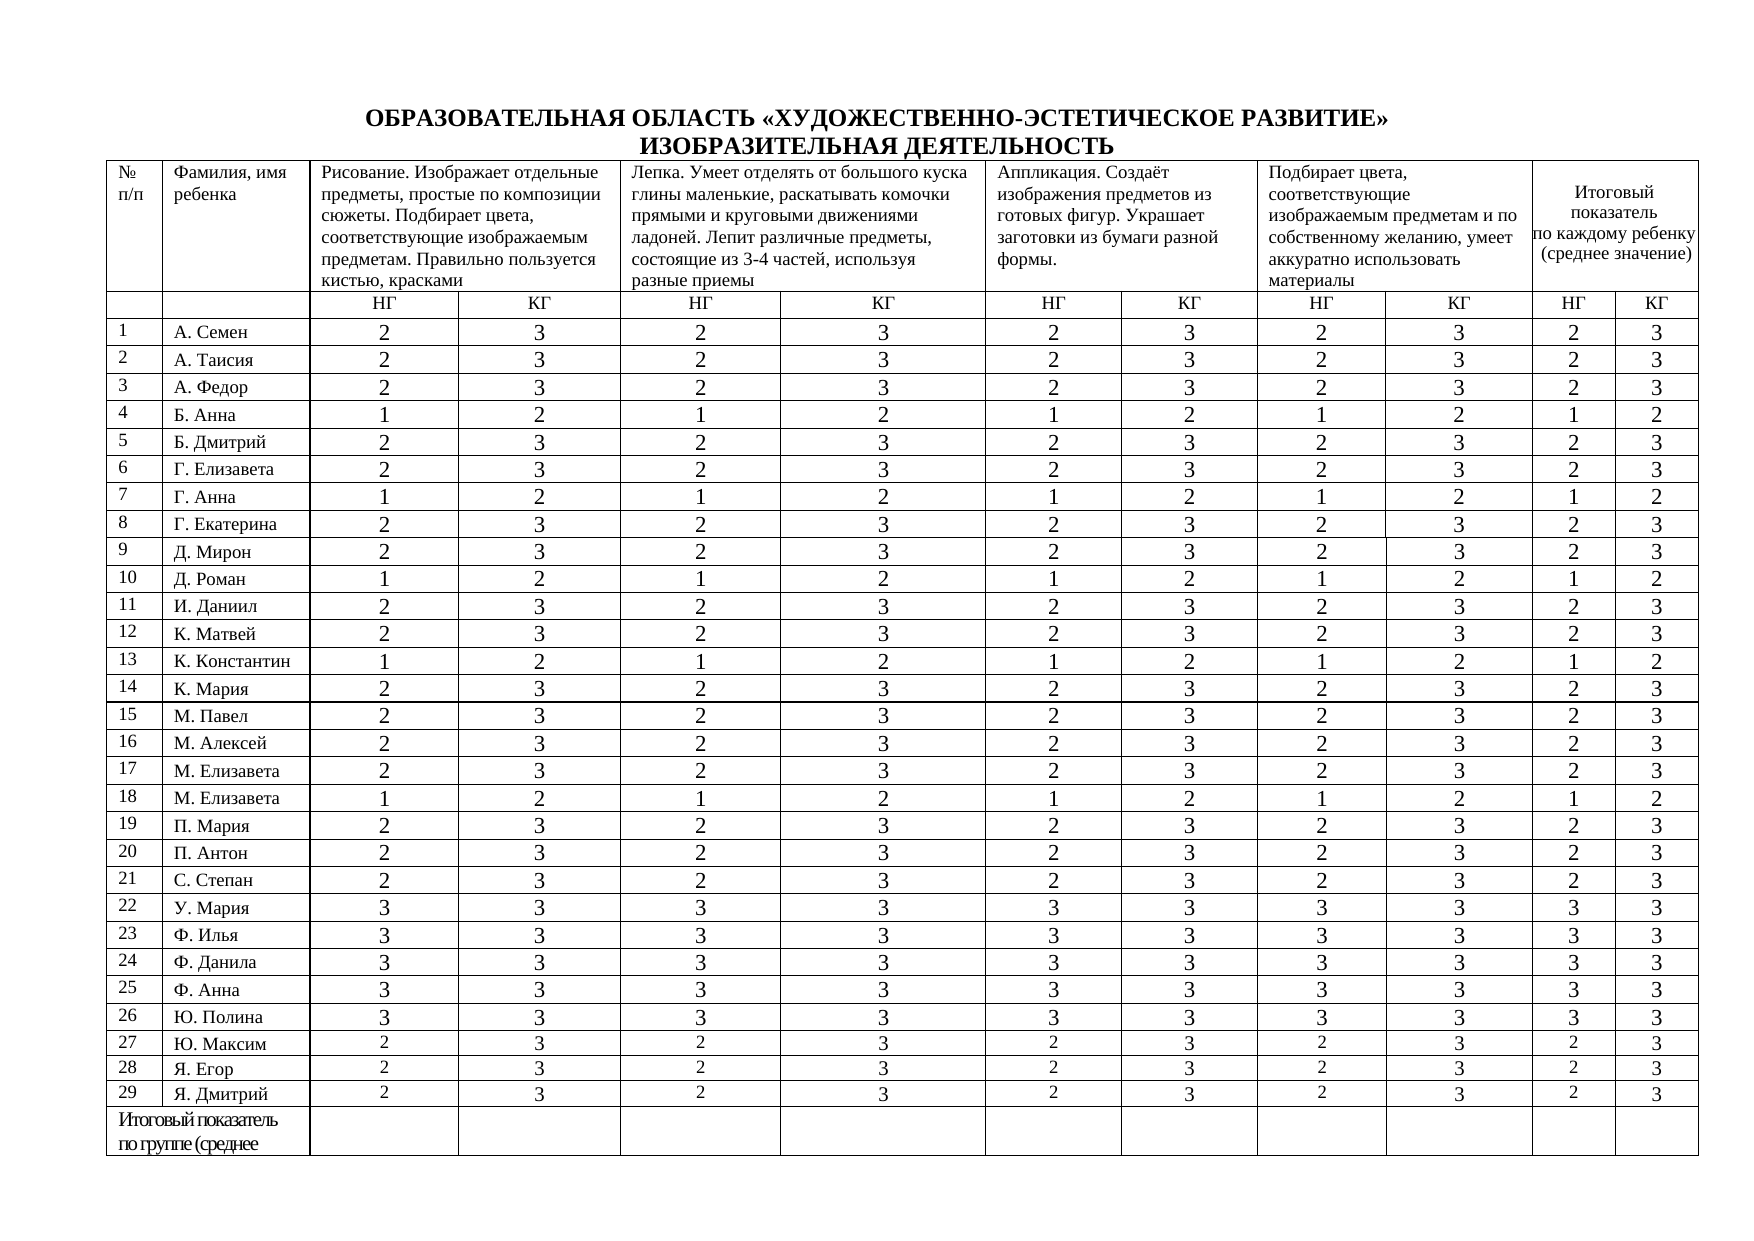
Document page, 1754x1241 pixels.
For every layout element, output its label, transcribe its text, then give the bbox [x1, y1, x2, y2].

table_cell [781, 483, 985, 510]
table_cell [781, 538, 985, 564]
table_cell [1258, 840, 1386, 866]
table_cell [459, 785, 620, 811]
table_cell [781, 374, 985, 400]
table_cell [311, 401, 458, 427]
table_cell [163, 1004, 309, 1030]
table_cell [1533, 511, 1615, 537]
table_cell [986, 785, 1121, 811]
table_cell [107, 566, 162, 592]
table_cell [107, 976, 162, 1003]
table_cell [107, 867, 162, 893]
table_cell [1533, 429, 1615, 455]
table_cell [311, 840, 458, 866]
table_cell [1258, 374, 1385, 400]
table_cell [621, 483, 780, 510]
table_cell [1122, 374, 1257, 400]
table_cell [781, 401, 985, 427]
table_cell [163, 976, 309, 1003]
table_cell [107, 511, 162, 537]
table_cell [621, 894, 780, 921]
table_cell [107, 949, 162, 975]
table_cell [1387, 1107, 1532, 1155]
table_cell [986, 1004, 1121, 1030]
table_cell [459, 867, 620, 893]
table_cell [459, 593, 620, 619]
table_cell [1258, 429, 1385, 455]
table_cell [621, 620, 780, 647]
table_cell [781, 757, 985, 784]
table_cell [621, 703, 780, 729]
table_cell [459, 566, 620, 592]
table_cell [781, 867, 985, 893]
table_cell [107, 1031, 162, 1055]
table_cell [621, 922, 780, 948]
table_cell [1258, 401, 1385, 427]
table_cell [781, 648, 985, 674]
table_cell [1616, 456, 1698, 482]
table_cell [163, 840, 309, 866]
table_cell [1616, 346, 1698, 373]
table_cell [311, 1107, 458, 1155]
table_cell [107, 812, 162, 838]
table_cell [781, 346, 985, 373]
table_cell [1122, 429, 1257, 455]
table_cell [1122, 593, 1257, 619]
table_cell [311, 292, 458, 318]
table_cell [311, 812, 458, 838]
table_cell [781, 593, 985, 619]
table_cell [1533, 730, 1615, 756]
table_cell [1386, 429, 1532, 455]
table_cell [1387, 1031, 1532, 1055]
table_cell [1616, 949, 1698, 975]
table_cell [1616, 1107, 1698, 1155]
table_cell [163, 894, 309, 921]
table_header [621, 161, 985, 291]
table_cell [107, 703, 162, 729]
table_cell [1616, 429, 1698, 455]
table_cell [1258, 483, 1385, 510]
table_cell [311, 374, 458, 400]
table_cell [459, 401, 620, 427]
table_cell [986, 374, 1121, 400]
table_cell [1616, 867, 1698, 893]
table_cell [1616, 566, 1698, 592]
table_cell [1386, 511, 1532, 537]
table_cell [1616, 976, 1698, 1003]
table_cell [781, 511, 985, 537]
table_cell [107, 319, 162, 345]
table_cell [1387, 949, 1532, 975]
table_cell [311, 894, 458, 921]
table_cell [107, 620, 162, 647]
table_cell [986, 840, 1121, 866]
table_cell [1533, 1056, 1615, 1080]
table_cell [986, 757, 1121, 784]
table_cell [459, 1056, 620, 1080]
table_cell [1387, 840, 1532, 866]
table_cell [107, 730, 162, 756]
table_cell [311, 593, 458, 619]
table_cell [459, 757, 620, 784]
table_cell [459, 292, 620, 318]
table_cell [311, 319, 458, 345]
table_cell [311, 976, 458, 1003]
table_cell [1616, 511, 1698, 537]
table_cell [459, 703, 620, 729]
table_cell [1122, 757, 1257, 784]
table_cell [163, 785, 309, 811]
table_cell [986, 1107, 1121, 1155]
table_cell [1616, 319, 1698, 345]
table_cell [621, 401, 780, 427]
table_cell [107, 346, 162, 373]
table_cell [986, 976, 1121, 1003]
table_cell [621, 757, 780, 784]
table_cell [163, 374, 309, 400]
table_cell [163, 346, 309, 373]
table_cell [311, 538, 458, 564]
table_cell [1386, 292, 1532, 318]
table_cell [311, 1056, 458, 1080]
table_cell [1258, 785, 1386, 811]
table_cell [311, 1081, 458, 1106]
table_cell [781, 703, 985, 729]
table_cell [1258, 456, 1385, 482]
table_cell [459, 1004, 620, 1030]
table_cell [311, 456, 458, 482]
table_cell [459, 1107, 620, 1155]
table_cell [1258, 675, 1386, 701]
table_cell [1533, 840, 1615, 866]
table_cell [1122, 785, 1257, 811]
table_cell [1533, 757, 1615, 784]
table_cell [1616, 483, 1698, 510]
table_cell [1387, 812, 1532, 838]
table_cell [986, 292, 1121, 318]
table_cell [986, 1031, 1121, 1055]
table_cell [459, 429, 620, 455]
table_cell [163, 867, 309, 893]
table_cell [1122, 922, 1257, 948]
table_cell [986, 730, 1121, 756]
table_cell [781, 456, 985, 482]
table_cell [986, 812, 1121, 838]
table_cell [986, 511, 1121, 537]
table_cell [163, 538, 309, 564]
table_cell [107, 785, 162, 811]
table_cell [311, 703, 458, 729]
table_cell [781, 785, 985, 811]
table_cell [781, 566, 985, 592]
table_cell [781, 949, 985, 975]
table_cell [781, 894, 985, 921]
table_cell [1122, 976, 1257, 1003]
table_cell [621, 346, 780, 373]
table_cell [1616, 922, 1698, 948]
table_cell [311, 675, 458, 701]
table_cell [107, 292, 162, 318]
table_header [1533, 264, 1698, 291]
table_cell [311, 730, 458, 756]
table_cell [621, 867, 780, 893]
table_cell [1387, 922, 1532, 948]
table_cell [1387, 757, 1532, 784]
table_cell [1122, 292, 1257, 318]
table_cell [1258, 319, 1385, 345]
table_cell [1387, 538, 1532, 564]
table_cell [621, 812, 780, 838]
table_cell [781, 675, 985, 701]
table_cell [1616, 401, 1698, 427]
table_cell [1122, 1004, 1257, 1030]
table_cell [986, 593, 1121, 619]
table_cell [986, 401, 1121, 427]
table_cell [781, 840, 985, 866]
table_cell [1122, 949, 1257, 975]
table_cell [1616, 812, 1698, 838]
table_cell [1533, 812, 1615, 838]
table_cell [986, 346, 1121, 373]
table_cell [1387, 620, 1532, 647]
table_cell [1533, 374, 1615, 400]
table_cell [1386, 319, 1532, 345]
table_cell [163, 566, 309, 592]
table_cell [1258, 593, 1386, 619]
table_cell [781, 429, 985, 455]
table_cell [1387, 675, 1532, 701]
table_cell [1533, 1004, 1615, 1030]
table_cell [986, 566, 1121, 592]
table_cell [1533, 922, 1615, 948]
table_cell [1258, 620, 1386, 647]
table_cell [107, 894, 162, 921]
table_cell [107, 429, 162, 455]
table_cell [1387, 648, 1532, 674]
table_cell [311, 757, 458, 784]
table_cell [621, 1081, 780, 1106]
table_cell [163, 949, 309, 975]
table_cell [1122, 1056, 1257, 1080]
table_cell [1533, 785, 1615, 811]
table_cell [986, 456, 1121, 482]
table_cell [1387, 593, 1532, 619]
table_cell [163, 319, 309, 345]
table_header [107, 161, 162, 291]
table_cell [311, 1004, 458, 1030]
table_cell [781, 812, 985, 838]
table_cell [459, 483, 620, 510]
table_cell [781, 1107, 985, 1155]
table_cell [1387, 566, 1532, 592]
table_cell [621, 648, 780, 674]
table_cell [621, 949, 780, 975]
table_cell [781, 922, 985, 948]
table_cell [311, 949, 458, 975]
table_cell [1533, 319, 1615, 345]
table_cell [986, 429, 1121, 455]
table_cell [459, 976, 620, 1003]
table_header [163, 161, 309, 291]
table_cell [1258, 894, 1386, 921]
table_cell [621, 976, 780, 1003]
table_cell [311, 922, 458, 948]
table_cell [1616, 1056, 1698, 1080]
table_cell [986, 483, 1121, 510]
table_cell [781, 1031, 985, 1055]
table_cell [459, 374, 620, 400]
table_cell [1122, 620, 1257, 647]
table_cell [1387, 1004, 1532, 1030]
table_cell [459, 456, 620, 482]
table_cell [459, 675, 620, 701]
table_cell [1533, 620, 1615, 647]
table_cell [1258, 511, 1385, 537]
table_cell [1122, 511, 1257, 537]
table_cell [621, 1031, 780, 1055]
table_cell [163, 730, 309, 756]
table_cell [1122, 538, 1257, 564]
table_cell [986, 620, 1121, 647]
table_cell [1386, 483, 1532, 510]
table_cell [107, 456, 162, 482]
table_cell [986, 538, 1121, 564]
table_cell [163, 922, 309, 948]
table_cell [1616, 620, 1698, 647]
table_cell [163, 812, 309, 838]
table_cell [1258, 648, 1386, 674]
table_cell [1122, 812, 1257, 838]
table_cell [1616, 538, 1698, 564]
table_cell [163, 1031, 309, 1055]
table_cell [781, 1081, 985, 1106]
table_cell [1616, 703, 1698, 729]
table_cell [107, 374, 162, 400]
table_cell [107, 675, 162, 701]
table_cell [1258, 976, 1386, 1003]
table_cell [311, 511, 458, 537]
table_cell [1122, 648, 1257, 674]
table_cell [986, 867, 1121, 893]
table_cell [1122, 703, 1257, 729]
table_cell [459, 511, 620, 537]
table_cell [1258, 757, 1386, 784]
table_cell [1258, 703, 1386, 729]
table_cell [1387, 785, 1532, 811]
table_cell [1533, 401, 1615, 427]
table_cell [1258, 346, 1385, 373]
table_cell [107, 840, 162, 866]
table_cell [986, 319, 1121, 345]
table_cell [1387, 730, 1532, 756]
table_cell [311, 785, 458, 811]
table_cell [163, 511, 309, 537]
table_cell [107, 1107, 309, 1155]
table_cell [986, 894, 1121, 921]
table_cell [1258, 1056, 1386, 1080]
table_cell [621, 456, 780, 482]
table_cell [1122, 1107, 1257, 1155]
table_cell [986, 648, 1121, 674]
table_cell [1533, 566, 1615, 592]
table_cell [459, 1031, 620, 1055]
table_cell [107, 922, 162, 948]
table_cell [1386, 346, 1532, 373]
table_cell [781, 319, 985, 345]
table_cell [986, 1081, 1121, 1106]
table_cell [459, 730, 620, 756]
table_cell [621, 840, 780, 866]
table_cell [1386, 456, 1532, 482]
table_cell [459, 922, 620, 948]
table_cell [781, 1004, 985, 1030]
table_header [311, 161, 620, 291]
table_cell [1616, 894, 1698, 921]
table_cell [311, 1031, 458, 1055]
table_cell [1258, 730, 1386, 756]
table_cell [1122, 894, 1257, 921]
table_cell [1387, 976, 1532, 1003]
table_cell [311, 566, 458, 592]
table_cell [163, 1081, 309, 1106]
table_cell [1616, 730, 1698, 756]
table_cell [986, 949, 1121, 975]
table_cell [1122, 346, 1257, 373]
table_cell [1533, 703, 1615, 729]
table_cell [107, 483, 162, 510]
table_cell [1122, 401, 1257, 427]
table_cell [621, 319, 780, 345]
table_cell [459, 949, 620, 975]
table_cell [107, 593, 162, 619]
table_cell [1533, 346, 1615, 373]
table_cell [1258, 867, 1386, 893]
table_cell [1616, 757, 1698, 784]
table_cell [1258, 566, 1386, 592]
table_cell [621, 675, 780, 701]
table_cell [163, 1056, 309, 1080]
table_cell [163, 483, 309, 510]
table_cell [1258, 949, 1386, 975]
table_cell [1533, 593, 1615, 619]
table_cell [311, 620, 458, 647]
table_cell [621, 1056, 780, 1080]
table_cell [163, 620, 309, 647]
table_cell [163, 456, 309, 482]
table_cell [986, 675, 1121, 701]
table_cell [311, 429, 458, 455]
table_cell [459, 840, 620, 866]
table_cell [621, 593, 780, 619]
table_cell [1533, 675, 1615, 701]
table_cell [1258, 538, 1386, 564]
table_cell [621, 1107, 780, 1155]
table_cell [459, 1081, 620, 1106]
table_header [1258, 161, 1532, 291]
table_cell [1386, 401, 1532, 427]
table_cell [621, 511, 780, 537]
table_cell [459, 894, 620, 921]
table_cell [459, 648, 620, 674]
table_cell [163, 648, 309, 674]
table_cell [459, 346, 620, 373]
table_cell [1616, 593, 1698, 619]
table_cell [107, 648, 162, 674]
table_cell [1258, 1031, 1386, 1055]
text ОБРАЗОВАТЕЛЬНАЯ ОБЛАСТЬ «ХУДОЖЕСТВЕННО-ЭСТЕТИЧЕСКОЕ РАЗВИТИЕ» [118, 103, 1636, 131]
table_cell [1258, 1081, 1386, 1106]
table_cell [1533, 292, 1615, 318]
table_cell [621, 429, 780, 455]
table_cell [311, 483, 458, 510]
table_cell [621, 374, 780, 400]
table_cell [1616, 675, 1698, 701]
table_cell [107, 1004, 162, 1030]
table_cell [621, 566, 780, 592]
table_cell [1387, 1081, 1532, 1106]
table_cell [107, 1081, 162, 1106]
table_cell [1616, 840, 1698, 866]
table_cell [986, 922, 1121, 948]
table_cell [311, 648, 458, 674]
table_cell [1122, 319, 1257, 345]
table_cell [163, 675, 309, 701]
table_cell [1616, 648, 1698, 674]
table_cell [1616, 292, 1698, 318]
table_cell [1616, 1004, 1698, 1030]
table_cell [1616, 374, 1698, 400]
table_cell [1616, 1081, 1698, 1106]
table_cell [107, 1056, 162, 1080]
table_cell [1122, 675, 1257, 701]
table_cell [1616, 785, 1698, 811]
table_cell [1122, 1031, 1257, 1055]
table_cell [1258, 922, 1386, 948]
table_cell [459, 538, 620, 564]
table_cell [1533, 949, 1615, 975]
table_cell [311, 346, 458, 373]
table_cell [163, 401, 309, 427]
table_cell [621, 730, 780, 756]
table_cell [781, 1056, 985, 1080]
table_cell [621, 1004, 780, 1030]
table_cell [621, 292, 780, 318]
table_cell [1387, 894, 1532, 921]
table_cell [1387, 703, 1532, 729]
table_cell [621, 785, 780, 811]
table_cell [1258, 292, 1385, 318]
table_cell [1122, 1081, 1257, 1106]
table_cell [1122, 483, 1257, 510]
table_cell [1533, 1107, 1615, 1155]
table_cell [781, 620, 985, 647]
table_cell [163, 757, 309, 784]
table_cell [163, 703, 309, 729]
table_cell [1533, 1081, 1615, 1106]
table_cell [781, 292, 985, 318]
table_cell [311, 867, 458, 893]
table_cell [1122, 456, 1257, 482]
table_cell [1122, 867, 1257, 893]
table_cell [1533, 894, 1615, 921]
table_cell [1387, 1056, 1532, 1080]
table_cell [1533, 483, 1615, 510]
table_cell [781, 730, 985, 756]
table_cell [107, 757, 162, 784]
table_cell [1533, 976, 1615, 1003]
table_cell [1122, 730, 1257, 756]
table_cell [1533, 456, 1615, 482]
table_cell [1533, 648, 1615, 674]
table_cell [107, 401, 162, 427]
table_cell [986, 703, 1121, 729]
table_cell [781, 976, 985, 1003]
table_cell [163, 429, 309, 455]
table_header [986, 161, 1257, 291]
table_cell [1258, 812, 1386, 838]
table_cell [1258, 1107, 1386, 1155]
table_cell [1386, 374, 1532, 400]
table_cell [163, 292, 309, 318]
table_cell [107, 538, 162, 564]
text ИЗОБРАЗИТЕЛЬНАЯ ДЕЯТЕЛЬНОСТЬ [118, 131, 1636, 160]
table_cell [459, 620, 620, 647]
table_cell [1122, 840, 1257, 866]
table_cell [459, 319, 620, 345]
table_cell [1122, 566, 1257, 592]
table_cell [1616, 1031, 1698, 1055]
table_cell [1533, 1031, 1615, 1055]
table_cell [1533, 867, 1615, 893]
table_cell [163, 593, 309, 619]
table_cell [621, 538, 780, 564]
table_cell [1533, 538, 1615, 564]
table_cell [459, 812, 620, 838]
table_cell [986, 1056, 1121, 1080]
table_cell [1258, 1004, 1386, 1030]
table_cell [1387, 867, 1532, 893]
